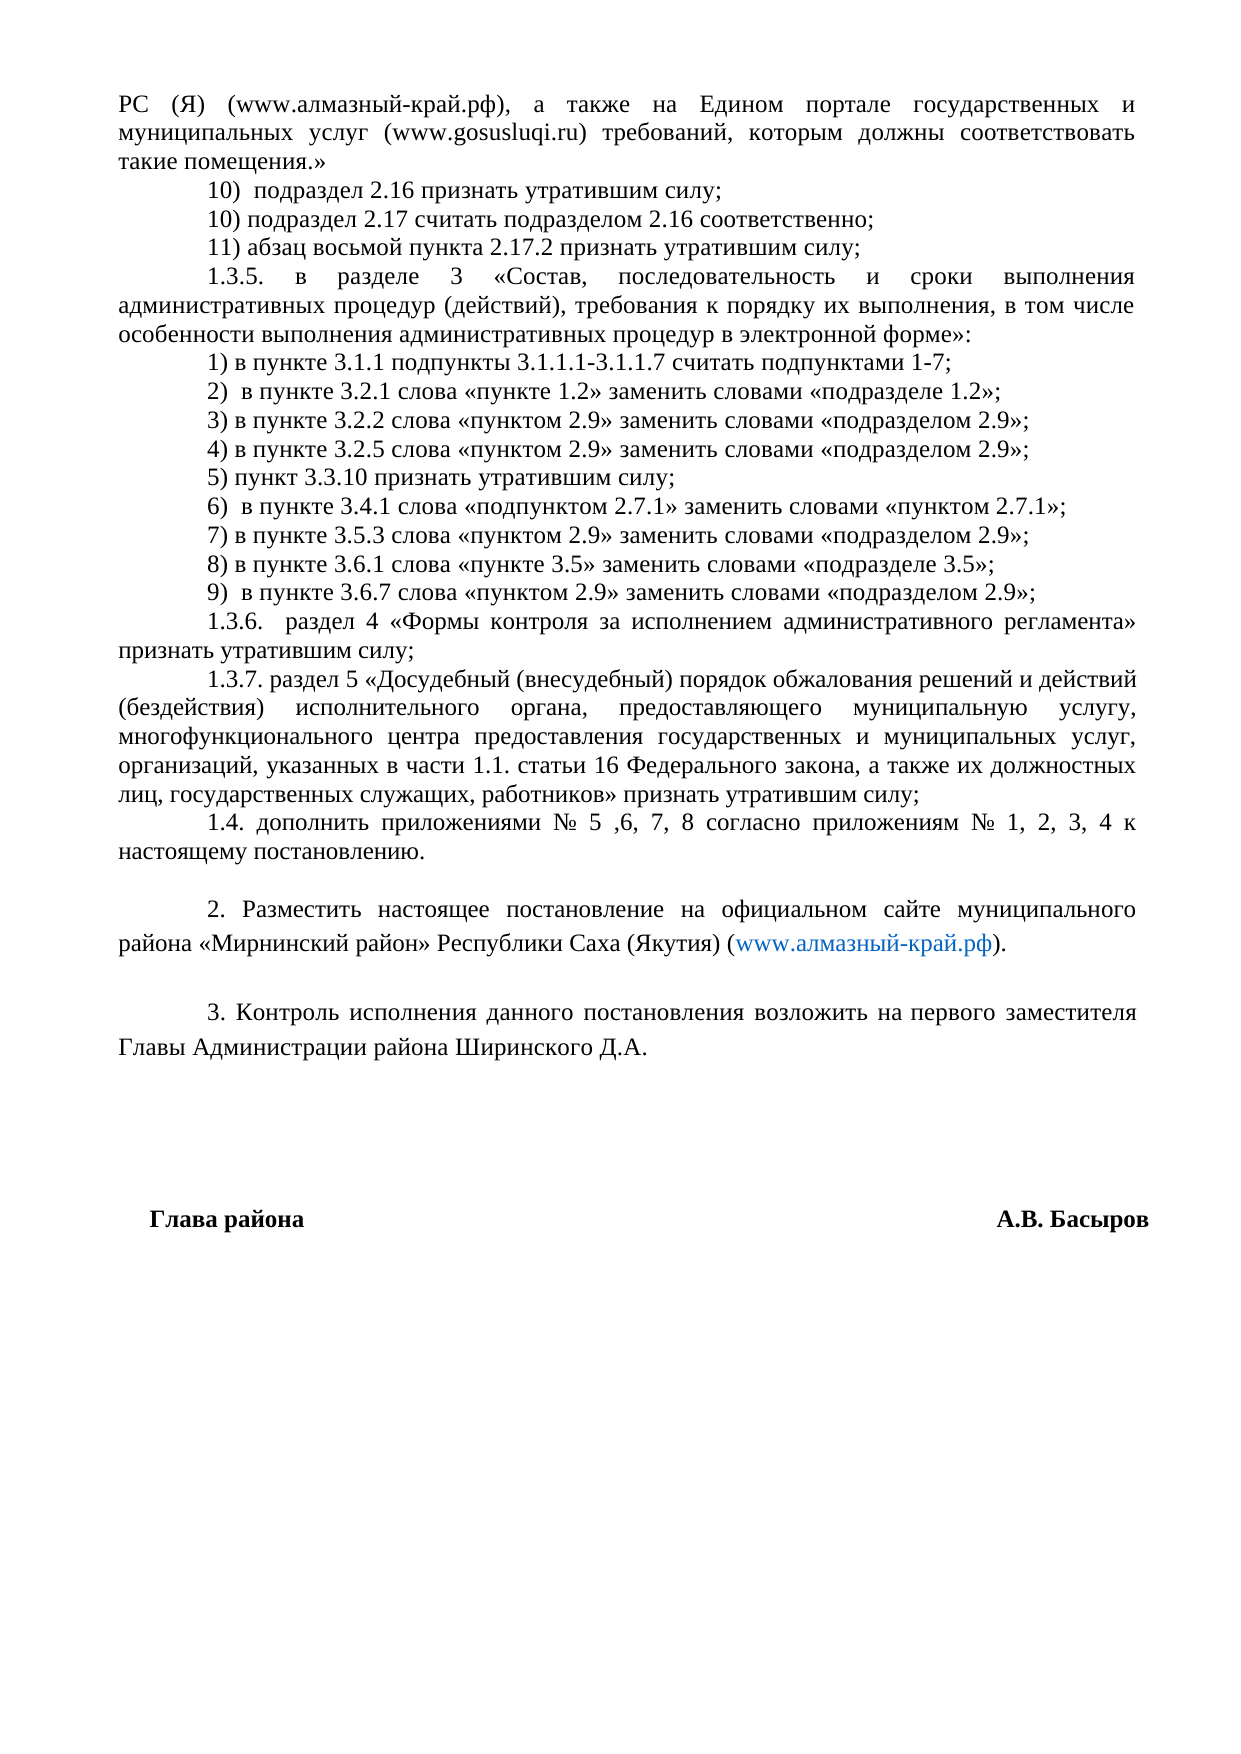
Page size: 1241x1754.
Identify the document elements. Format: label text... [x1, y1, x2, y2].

text Глава района А.В. Басыров [118, 1204, 1181, 1233]
text 1.3.6. раздел 4 «Формы контроля за исполнением административного регламента» признать утратившим силу; [118, 606, 1137, 664]
text 7) в пункте 3.5.3 слова «пунктом 2.9» заменить словами «подразделом 2.9»; [148, 520, 1137, 549]
text 4) в пункте 3.2.5 слова «пунктом 2.9» заменить словами «подразделом 2.9»; [148, 434, 1137, 462]
text 1.3.5. в разделе 3 «Состав, последовательность и сроки выполнения административных процедур (действий), требования к порядку их выполнения, в том числе особенности выполнения административных процедур в электронной форме»: [118, 261, 1137, 347]
text 1.3.7. раздел 5 «Досудебный (внесудебный) порядок обжалования решений и действий (бездействия) исполнительного органа, предоставляющего муниципальную услугу, многофункционального центра предоставления государственных и муниципальных услуг, организаций, указанных в части 1.1. статьи 16 Федерального закона, а также их должностных лиц, государственных служащих, работников» признать утратившим силу; [118, 664, 1137, 807]
text 2. Разместить настоящее постановление на официальном сайте муниципального района «Мирнинский район» Республики Саха (Якутия) (www.алмазный-край.рф). [118, 894, 1137, 957]
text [118, 89, 1137, 175]
text 11) абзац восьмой пункта 2.17.2 признать утратившим силу; [148, 232, 1137, 261]
text 10) подраздел 2.17 считать подразделом 2.16 соответственно; [148, 204, 1137, 232]
text 5) пункт 3.3.10 признать утратившим силу; [148, 462, 1137, 491]
text 9) в пункте 3.6.7 слова «пунктом 2.9» заменить словами «подразделом 2.9»; [148, 577, 1137, 606]
text 6) в пункте 3.4.1 слова «подпунктом 2.7.1» заменить словами «пунктом 2.7.1»; [148, 491, 1137, 520]
text 8) в пункте 3.6.1 слова «пункте 3.5» заменить словами «подразделе 3.5»; [148, 549, 1137, 577]
text 1) в пункте 3.1.1 подпункты 3.1.1.1-3.1.1.7 считать подпунктами 1-7; [148, 347, 1137, 376]
text 2) в пункте 3.2.1 слова «пункте 1.2» заменить словами «подразделе 1.2»; [148, 376, 1137, 405]
text 3. Контроль исполнения данного постановления возложить на первого заместителя Главы Администрации района Ширинского Д.А. [118, 997, 1137, 1060]
text 1.4. дополнить приложениями № 5 ,6, 7, 8 согласно приложениям № 1, 2, 3, 4 к настоящему постановлению. [118, 807, 1137, 865]
text 3) в пункте 3.2.2 слова «пунктом 2.9» заменить словами «подразделом 2.9»; [148, 405, 1137, 434]
text 10) подраздел 2.16 признать утратившим силу; [148, 175, 1137, 204]
